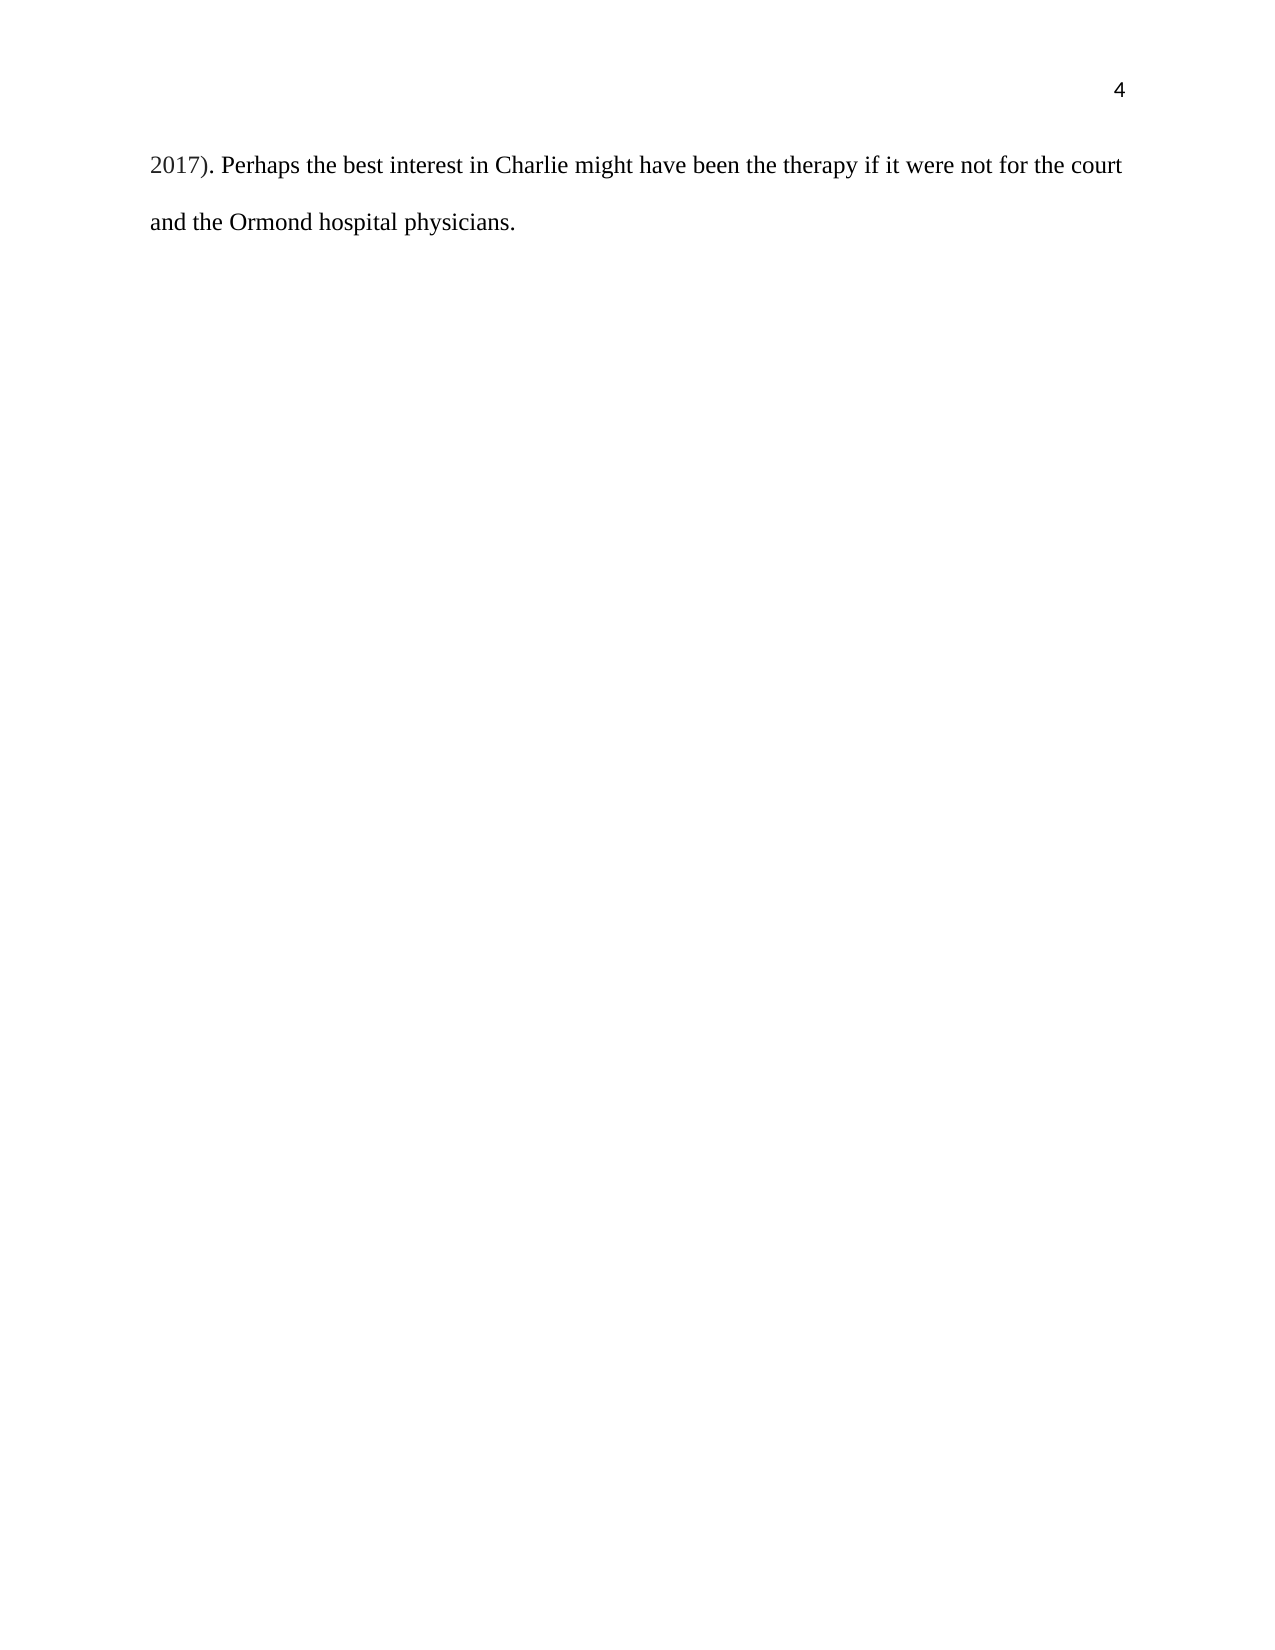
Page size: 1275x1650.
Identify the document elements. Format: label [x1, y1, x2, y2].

list [150, 150, 1125, 236]
